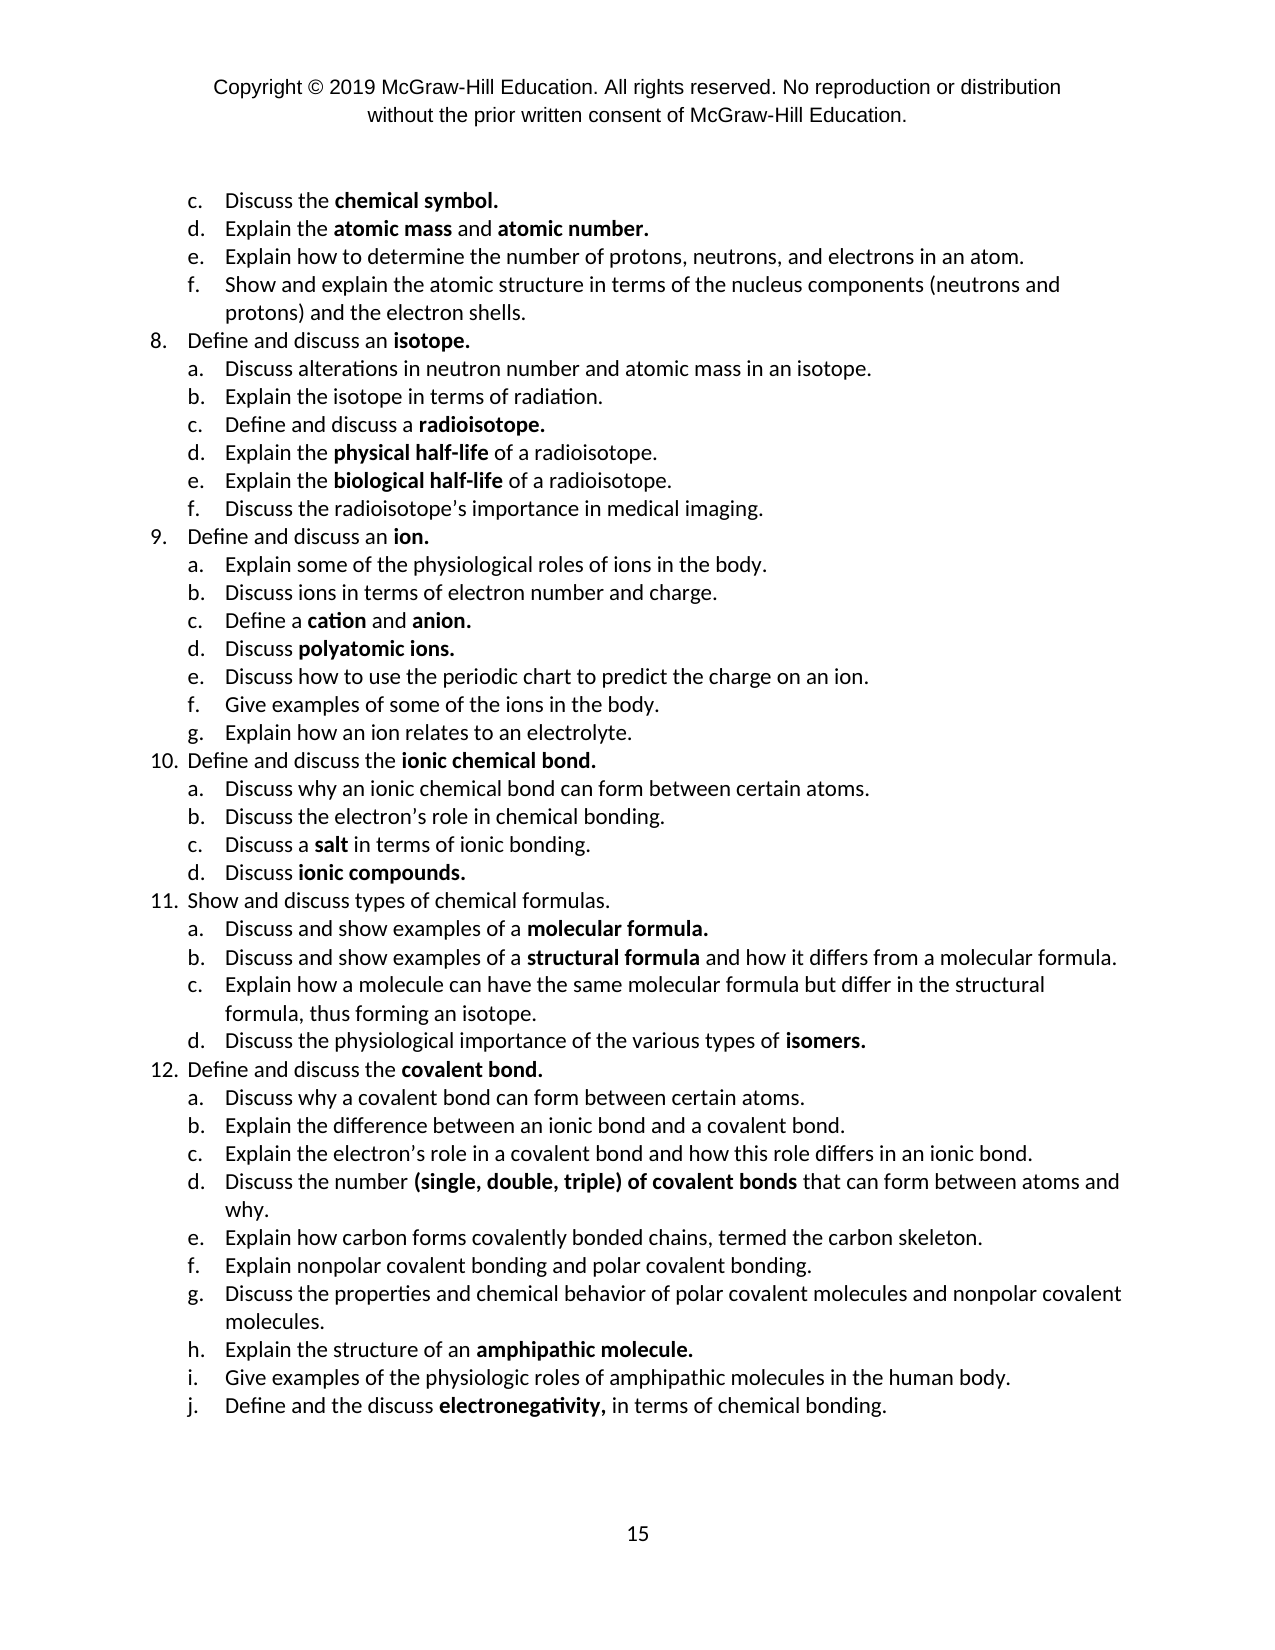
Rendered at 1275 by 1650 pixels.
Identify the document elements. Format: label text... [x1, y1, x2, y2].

list Discuss ionic compounds. [187, 858, 1125, 887]
list Discuss and show examples of a structural formula and how it differs from a molecular formula. [187, 943, 1125, 971]
list Discuss how to use the periodic chart to predict the charge on an ion. [187, 662, 1125, 690]
list Discuss the chemical symbol. [187, 186, 1125, 214]
list Give examples of some of the ions in the body. [187, 690, 1125, 718]
list Explain the structure of an amphipathic molecule. [187, 1335, 1125, 1363]
list Define a cation and anion. [187, 606, 1125, 634]
list Define and discuss the covalent bond. [150, 1055, 1125, 1083]
list Discuss the physiological importance of the various types of isomers. [187, 1027, 1125, 1055]
list Define and discuss an isotope. [150, 326, 1125, 354]
list Give examples of the physiologic roles of amphipathic molecules in the human body. [187, 1363, 1125, 1391]
list Discuss the radioisotope’s importance in medical imaging. [187, 494, 1125, 522]
list Define and discuss the ionic chemical bond. [150, 746, 1125, 774]
list Discuss ions in terms of electron number and charge. [187, 578, 1125, 606]
list Define and discuss a radioisotope. [187, 410, 1125, 438]
list Explain how an ion relates to an electrolyte. [187, 718, 1125, 746]
list Define and the discuss electronegativity, in terms of chemical bonding. [187, 1391, 1125, 1419]
list Explain how to determine the number of protons, neutrons, and electrons in an atom. [187, 242, 1125, 270]
list Discuss alterations in neutron number and atomic mass in an isotope. [187, 354, 1125, 382]
list Explain the isotope in terms of radiation. [187, 382, 1125, 410]
list Show and discuss types of chemical formulas. [150, 887, 1125, 914]
list Define and discuss an ion. [150, 522, 1125, 550]
list Show and explain the atomic structure in terms of the nucleus components (neutrons and protons) and the electron shells. [187, 270, 1125, 326]
list Discuss and show examples of a molecular formula. [187, 914, 1125, 943]
list Explain the biological half-life of a radioisotope. [187, 466, 1125, 494]
list Explain some of the physiological roles of ions in the body. [187, 550, 1125, 578]
list Explain nonpolar covalent bonding and polar covalent bonding. [187, 1251, 1125, 1279]
list Discuss why an ionic chemical bond can form between certain atoms. [187, 774, 1125, 802]
list Discuss why a covalent bond can form between certain atoms. [187, 1083, 1125, 1111]
list Explain the physical half-life of a radioisotope. [187, 438, 1125, 466]
list Discuss a salt in terms of ionic bonding. [187, 831, 1125, 858]
list Discuss the number (single, double, triple) of covalent bonds that can form between atoms and why. [187, 1167, 1125, 1223]
list Discuss the electron’s role in chemical bonding. [187, 802, 1125, 831]
list Explain the atomic mass and atomic number. [187, 214, 1125, 242]
list Explain how carbon forms covalently bonded chains, termed the carbon skeleton. [187, 1223, 1125, 1251]
list Explain how a molecule can have the same molecular formula but differ in the structural formula, thus forming an isotope. [187, 971, 1125, 1027]
list Discuss polyatomic ions. [187, 634, 1125, 662]
list Explain the difference between an ionic bond and a covalent bond. [187, 1111, 1125, 1139]
list Explain the electron’s role in a covalent bond and how this role differs in an ionic bond. [187, 1139, 1125, 1167]
list Discuss the properties and chemical behavior of polar covalent molecules and nonpolar covalent molecules. [187, 1279, 1125, 1335]
